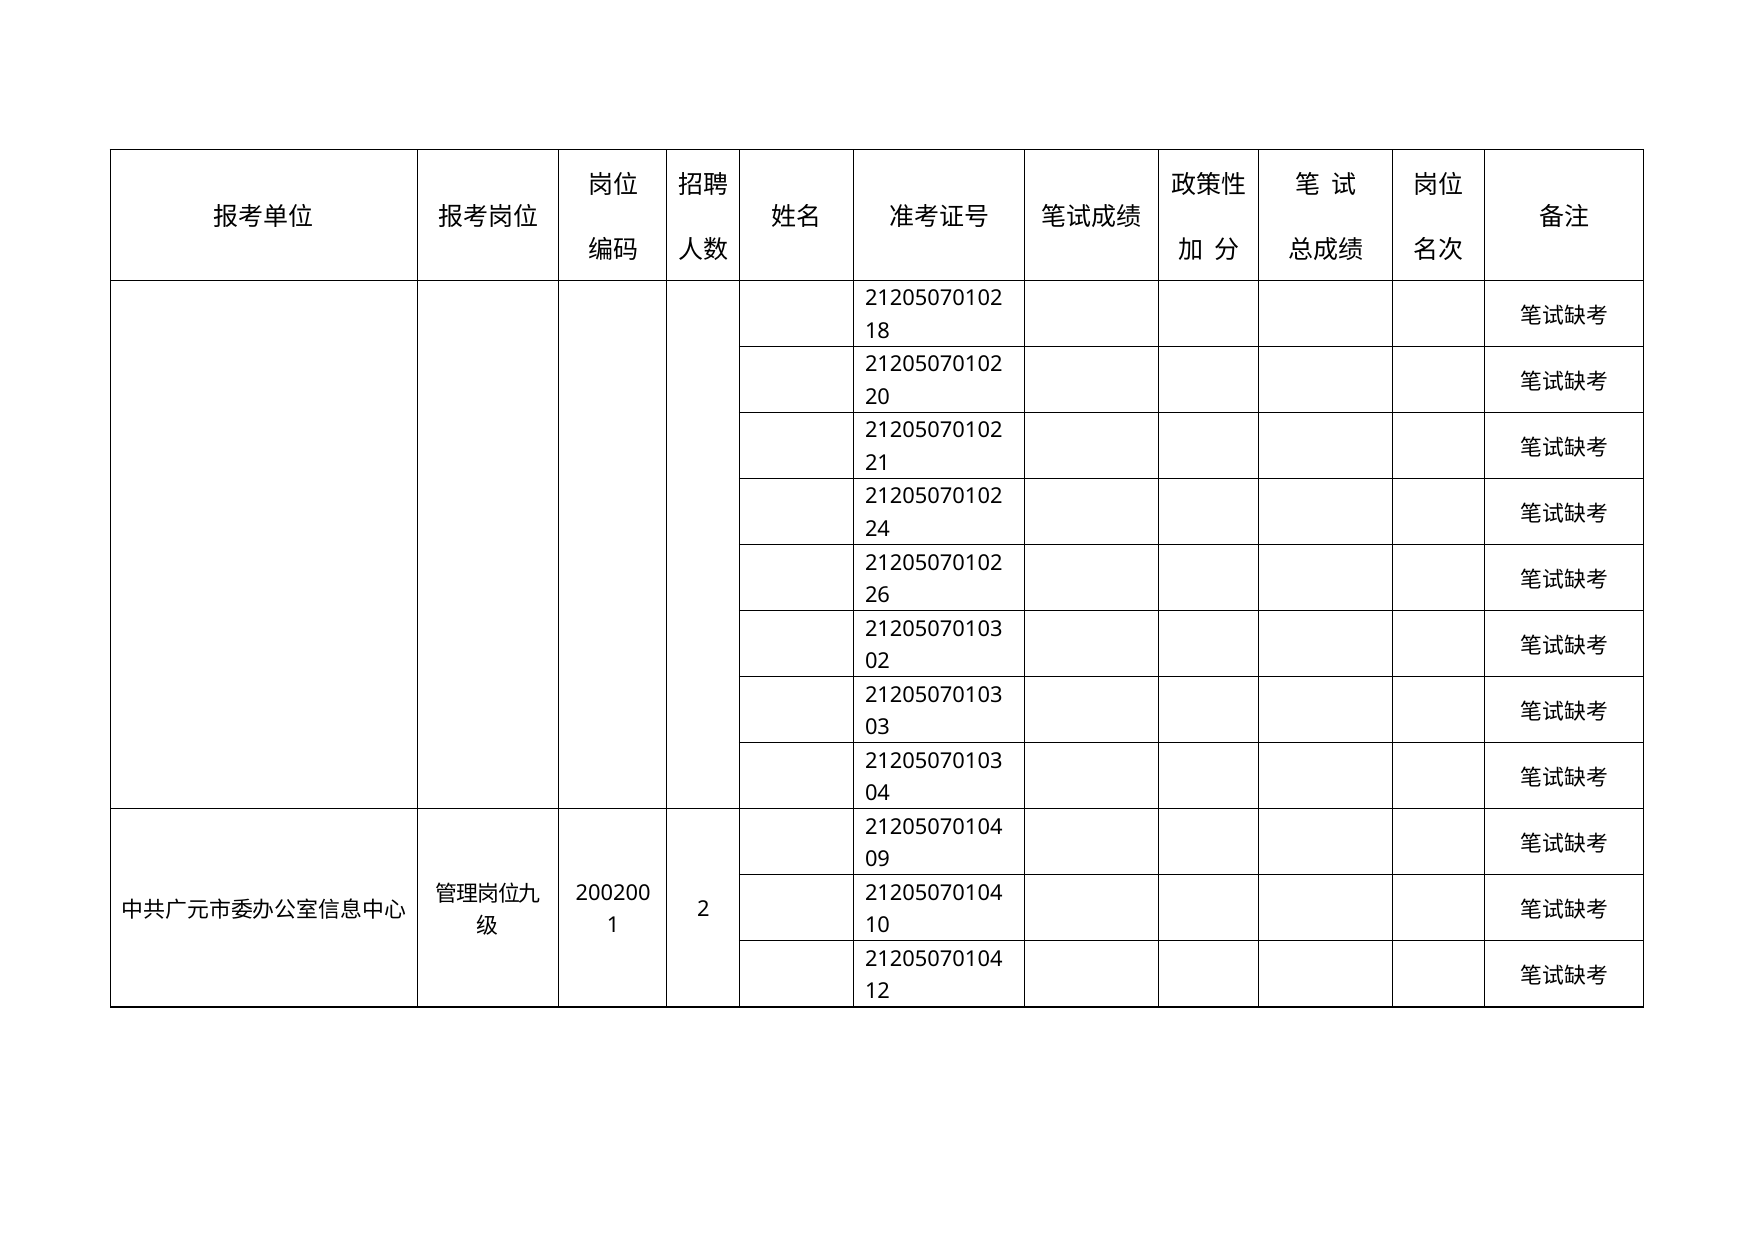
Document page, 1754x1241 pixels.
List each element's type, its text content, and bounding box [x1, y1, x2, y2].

table_cell [1159, 545, 1258, 610]
table_cell [1393, 545, 1484, 610]
table_cell [1159, 809, 1258, 874]
table_cell 2120507010221 [854, 413, 1024, 478]
table_cell [1393, 347, 1484, 412]
table_cell 2120507010302 [854, 611, 1024, 676]
table_cell [1159, 941, 1258, 1006]
table_cell [1159, 677, 1258, 742]
table_cell [740, 479, 853, 544]
table_cell 中共广元市委办公室信息中心 [111, 809, 417, 1006]
table_cell 2002001 [559, 809, 666, 1006]
table_cell 2120507010224 [854, 479, 1024, 544]
table_cell 2120507010303 [854, 677, 1024, 742]
table_cell [740, 809, 853, 874]
table_cell [740, 875, 853, 940]
table_header 笔 试 总成绩 [1259, 150, 1392, 280]
table_cell [1393, 611, 1484, 676]
table_cell 笔试缺考 [1485, 611, 1643, 676]
table_cell 2120507010410 [854, 875, 1024, 940]
table_cell [740, 611, 853, 676]
table_cell 2120507010304 [854, 743, 1024, 808]
table_header 岗位 编码 [559, 150, 666, 280]
table_header 姓名 [740, 150, 853, 280]
table_cell 管理岗位九级 [418, 809, 558, 1006]
table_cell [1025, 545, 1158, 610]
table_cell [1393, 875, 1484, 940]
table_cell 2120507010220 [854, 347, 1024, 412]
table_cell 2120507010226 [854, 545, 1024, 610]
table_cell 2 [667, 809, 739, 1006]
table_cell 笔试缺考 [1485, 347, 1643, 412]
table_cell [1025, 611, 1158, 676]
table_cell 笔试缺考 [1485, 479, 1643, 544]
table_cell [1159, 281, 1258, 346]
table_header 备注 [1485, 150, 1643, 280]
table_header 招聘人数 [667, 150, 739, 280]
table_cell 笔试缺考 [1485, 941, 1643, 1006]
table_header 准考证号 [854, 150, 1024, 280]
table_cell 2120507010409 [854, 809, 1024, 874]
table_cell 笔试缺考 [1485, 875, 1643, 940]
table_header 笔试成绩 [1025, 150, 1158, 280]
table_cell [1259, 281, 1392, 346]
table_cell [1159, 875, 1258, 940]
table_cell [1259, 809, 1392, 874]
table_cell [1025, 479, 1158, 544]
table_cell 笔试缺考 [1485, 809, 1643, 874]
table_cell [1159, 413, 1258, 478]
table_header 报考岗位 [418, 150, 558, 280]
table_cell [1259, 347, 1392, 412]
table_cell [1259, 941, 1392, 1006]
table_cell [1259, 611, 1392, 676]
table_cell [1259, 413, 1392, 478]
table_cell [740, 743, 853, 808]
table_header 报考单位 [111, 150, 417, 280]
table_cell [740, 347, 853, 412]
table_cell [1393, 677, 1484, 742]
table_cell 笔试缺考 [1485, 281, 1643, 346]
table_cell [1259, 479, 1392, 544]
table_cell [740, 677, 853, 742]
table_cell [740, 281, 853, 346]
table_cell [1159, 611, 1258, 676]
table_cell [1159, 743, 1258, 808]
table_cell 笔试缺考 [1485, 545, 1643, 610]
table_cell [740, 545, 853, 610]
table_cell [1393, 281, 1484, 346]
table_cell [1259, 545, 1392, 610]
table_cell [1025, 809, 1158, 874]
table_cell 2120507010218 [854, 281, 1024, 346]
table_cell [1259, 743, 1392, 808]
table_cell [1393, 941, 1484, 1006]
table_cell [1393, 479, 1484, 544]
table_cell [1159, 347, 1258, 412]
table_header 政策性 加 分 [1159, 150, 1258, 280]
table_cell 笔试缺考 [1485, 677, 1643, 742]
table_cell [1025, 677, 1158, 742]
table_cell [1393, 743, 1484, 808]
table_cell 2120507010412 [854, 941, 1024, 1006]
table_cell 笔试缺考 [1485, 743, 1643, 808]
table_cell [740, 413, 853, 478]
table_cell [1025, 281, 1158, 346]
table_cell [1025, 347, 1158, 412]
table_cell [1025, 941, 1158, 1006]
table_cell [1259, 677, 1392, 742]
table_cell [1025, 413, 1158, 478]
table_cell 笔试缺考 [1485, 413, 1643, 478]
table_cell [740, 941, 853, 1006]
table_cell [1393, 413, 1484, 478]
table_header 岗位 名次 [1393, 150, 1484, 280]
table_cell [1025, 743, 1158, 808]
table_cell [1025, 875, 1158, 940]
table_cell [1159, 479, 1258, 544]
table_cell [1259, 875, 1392, 940]
table_cell [1393, 809, 1484, 874]
